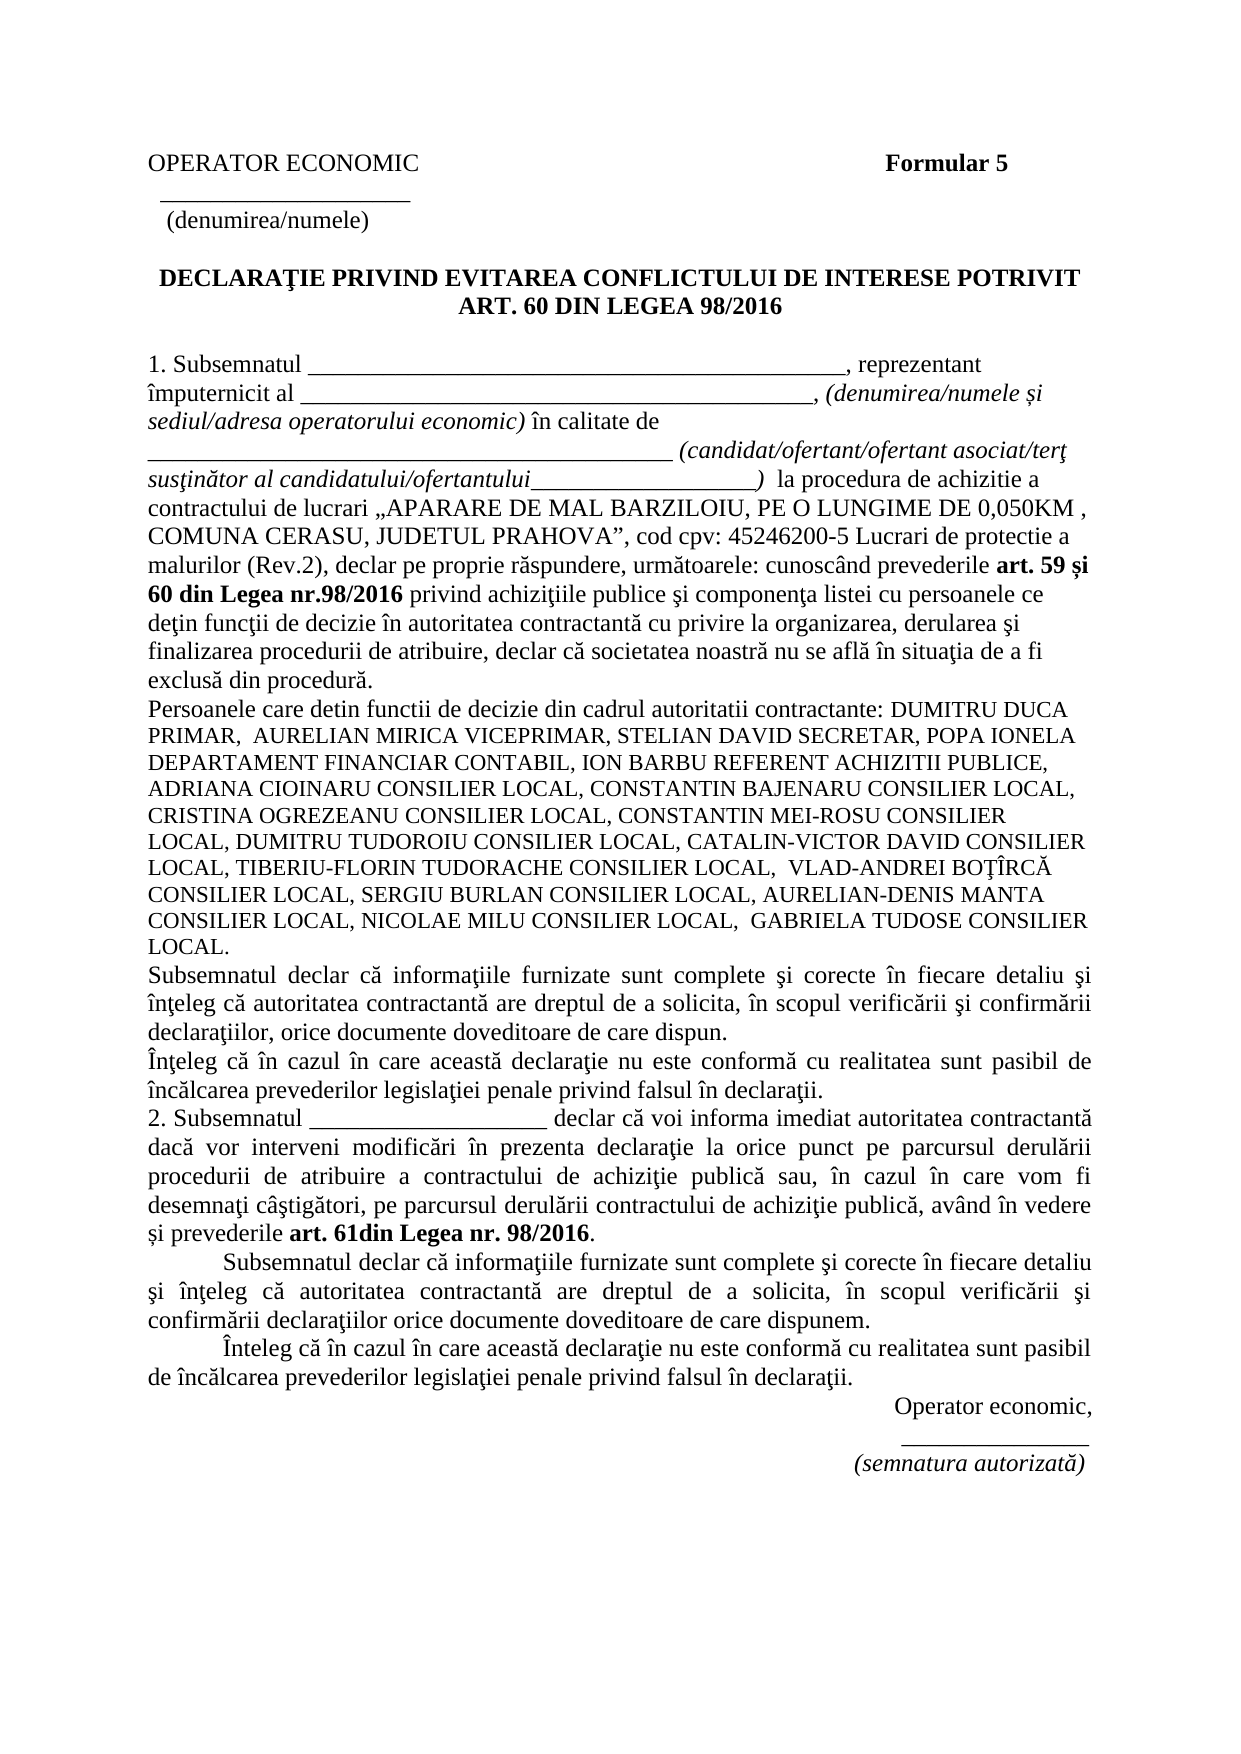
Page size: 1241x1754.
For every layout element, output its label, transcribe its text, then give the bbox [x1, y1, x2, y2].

text 2. Subsemnatul ___________________ declar că voi informa imediat autoritatea contractantă dacă vor interveni modificări în prezenta declaraţie la orice punct pe parcursul derulării procedurii de atribuire a contractului de achiziţie publică sau, în cazul în care vom fi desemnaţi câştigători, pe parcursul derulării contractului de achiziţie publică, având în vedere și prevederile art. 61din Legea nr. 98/2016. [148, 1103, 1093, 1247]
text ____________________ [148, 176, 1093, 205]
text Operator economic, [148, 1391, 1093, 1420]
text Persoanele care detin functii de decizie din cadrul autoritatii contractante: DUMITRU DUCA PRIMAR, AURELIAN MIRICA VICEPRIMAR, STELIAN DAVID SECRETAR, POPA IONELA departament financiar contabil, ION BARBU REFERENT ACHIZITII PUBLICE, ADRIANA CIOINARU CONSILIER LOCAL, CONSTANTIN BAJENARU CONSILIER LOCAL, CRISTINA OGREZEANU CONSILIER LOCAL, CONSTANTIN MEI-ROSU CONSILIER LOCAL, DUMITRU TUDOROIU CONSILIER LOCAL, CATALIN-VICTOR DAVID CONSILIER LOCAL, TIBERIU-FLORIN TUDORACHE CONSILIER LOCAL, VLAD-ANDREI BOŢÎRCĂ CONSILIER LOCAL, SERGIU BURLAN CONSILIER LOCAL, AURELIAN-DENIS MANTA CONSILIER LOCAL, NICOLAE MILU CONSILIER LOCAL, GABRIELA TUDOSE CONSILIER LOCAL. [148, 694, 1093, 960]
text ART. 60 DIN LEGEA 98/2016 [148, 291, 1093, 320]
text DECLARAŢIE PRIVIND EVITAREA CONFLICTULUI DE INTERESE POTRIVIT [148, 263, 1093, 291]
text Subsemnatul declar că informaţiile furnizate sunt complete şi corecte în fiecare detaliu şi înţeleg că autoritatea contractantă are dreptul de a solicita, în scopul verificării şi confirmării declaraţiilor orice documente doveditoare de care dispunem. [148, 1247, 1093, 1333]
text Înteleg că în cazul în care această declaraţie nu este conformă cu realitatea sunt pasibil de încălcarea prevederilor legislaţiei penale privind falsul în declaraţii. [148, 1333, 1093, 1391]
text (semnatura autorizată) [823, 1448, 1093, 1477]
text _______________ [823, 1420, 1093, 1448]
text 1. Subsemnatul ___________________________________________, reprezentant împuternicit al _________________________________________, (denumirea/numele și sediul/adresa operatorului economic) în calitate de __________________________________________ (candidat/ofertant/ofertant asociat/terţ susţinător al candidatului/ofertantului__________________) la procedura de achizitie a contractului de lucrari „APARARE DE MAL BARZILOIU, PE O LUNGIME DE 0,050KM , COMUNA CERASU, JUDETUL PRAHOVA”, cod cpv: 45246200-5 Lucrari de protectie a malurilor (Rev.2), declar pe proprie răspundere, următoarele: cunoscând prevederile art. 59 și 60 din Legea nr.98/2016 privind achiziţiile publice şi componenţa listei cu persoanele ce deţin funcţii de decizie în autoritatea contractantă cu privire la organizarea, derularea şi finalizarea procedurii de atribuire, declar că societatea noastră nu se află în situaţia de a fi exclusă din procedură. [148, 349, 1093, 694]
text Înţeleg că în cazul în care această declaraţie nu este conformă cu realitatea sunt pasibil de încălcarea prevederilor legislaţiei penale privind falsul în declaraţii. [148, 1046, 1093, 1103]
text OPERATOR ECONOMIC Formular 5 [148, 148, 1093, 176]
text (denumirea/numele) [148, 205, 1093, 234]
text Subsemnatul declar că informaţiile furnizate sunt complete şi corecte în fiecare detaliu şi înţeleg că autoritatea contractantă are dreptul de a solicita, în scopul verificării şi confirmării declaraţiilor, orice documente doveditoare de care dispun. [148, 960, 1093, 1046]
